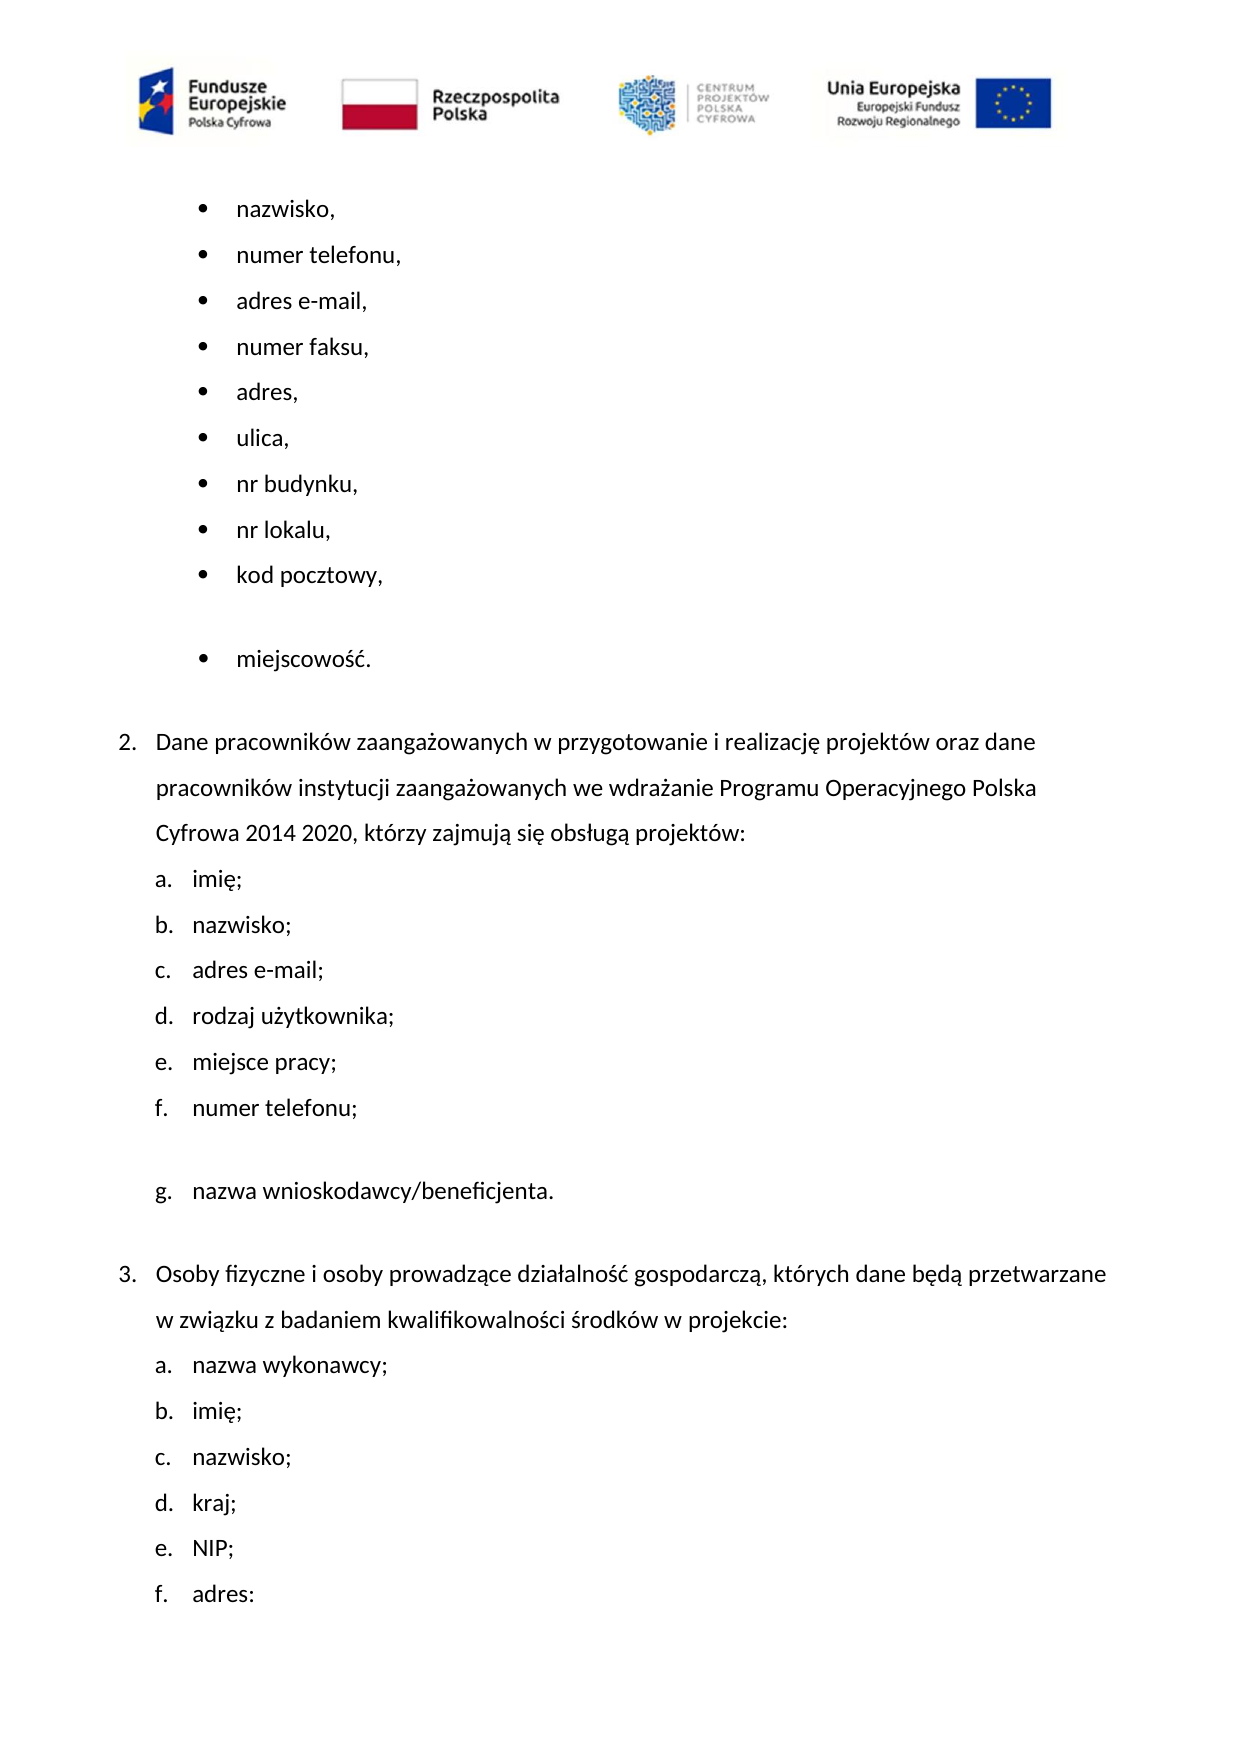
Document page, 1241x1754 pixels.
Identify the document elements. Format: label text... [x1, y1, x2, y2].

list imię; [154, 1395, 1122, 1426]
list ulica, [199, 422, 1122, 453]
list Dane pracowników zaangażowanych w przygotowanie i realizację projektów oraz dane pracowników instytucji zaangażowanych we wdrażanie Programu Operacyjnego Polska Cyfrowa 2014 2020, którzy zajmują się obsługą projektów: [118, 726, 1122, 848]
list nazwa wnioskodawcy/beneficjenta. [155, 1175, 1122, 1206]
list Osoby fizyczne i osoby prowadzące działalność gospodarczą, których dane będą przetwarzane w związku z badaniem kwalifikowalności środków w projekcie: [118, 1258, 1122, 1334]
list adres e-mail, [199, 285, 1122, 316]
list nazwa wykonawcy; [154, 1350, 1122, 1380]
list kraj; [154, 1487, 1122, 1517]
list NIP; [154, 1533, 1122, 1563]
picture [126, 50, 1066, 147]
list miejsce pracy; [154, 1046, 1122, 1077]
list imię; [154, 863, 1122, 894]
list numer faksu, [199, 331, 1122, 361]
list adres: [154, 1578, 1122, 1609]
list nr budynku, [199, 468, 1122, 498]
list nazwisko, [199, 194, 1122, 224]
list nazwisko; [154, 1441, 1122, 1472]
list miejscowość. [199, 643, 1122, 673]
list numer telefonu; [154, 1092, 1122, 1122]
list nr lokalu, [199, 514, 1122, 544]
list numer telefonu, [199, 239, 1122, 270]
list adres e-mail; [154, 954, 1122, 985]
list nazwisko; [154, 909, 1122, 939]
list rodzaj użytkownika; [154, 1000, 1122, 1031]
list adres, [199, 377, 1122, 407]
list kod pocztowy, [199, 559, 1122, 590]
